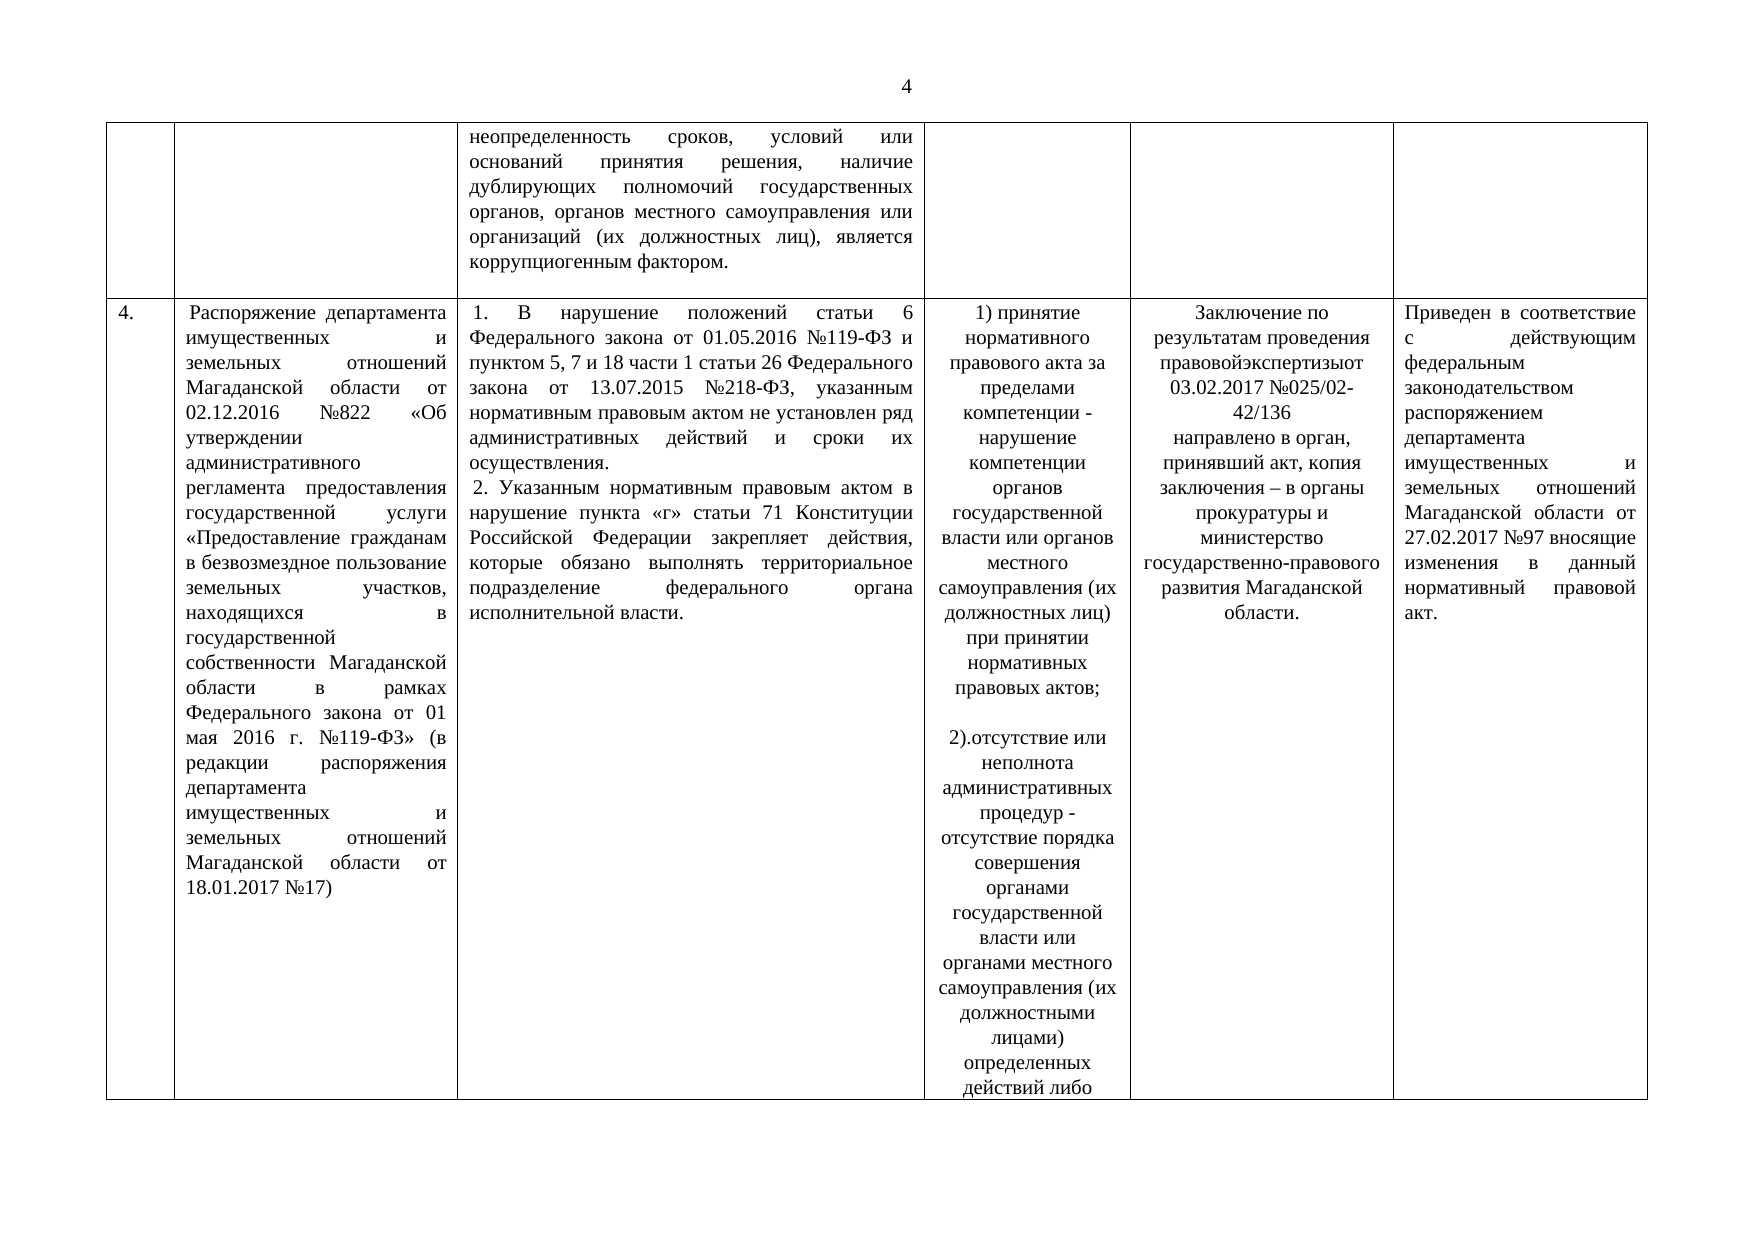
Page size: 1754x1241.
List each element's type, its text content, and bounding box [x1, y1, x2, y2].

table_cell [1394, 123, 1647, 298]
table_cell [925, 299, 1130, 1099]
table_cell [458, 299, 924, 1099]
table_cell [175, 123, 457, 298]
table_cell 3. [107, 123, 174, 298]
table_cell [1131, 299, 1393, 1099]
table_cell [925, 123, 1130, 298]
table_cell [458, 123, 924, 298]
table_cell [175, 299, 457, 1099]
table_cell 4. [107, 299, 174, 1099]
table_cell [1394, 299, 1647, 1099]
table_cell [1131, 123, 1393, 298]
